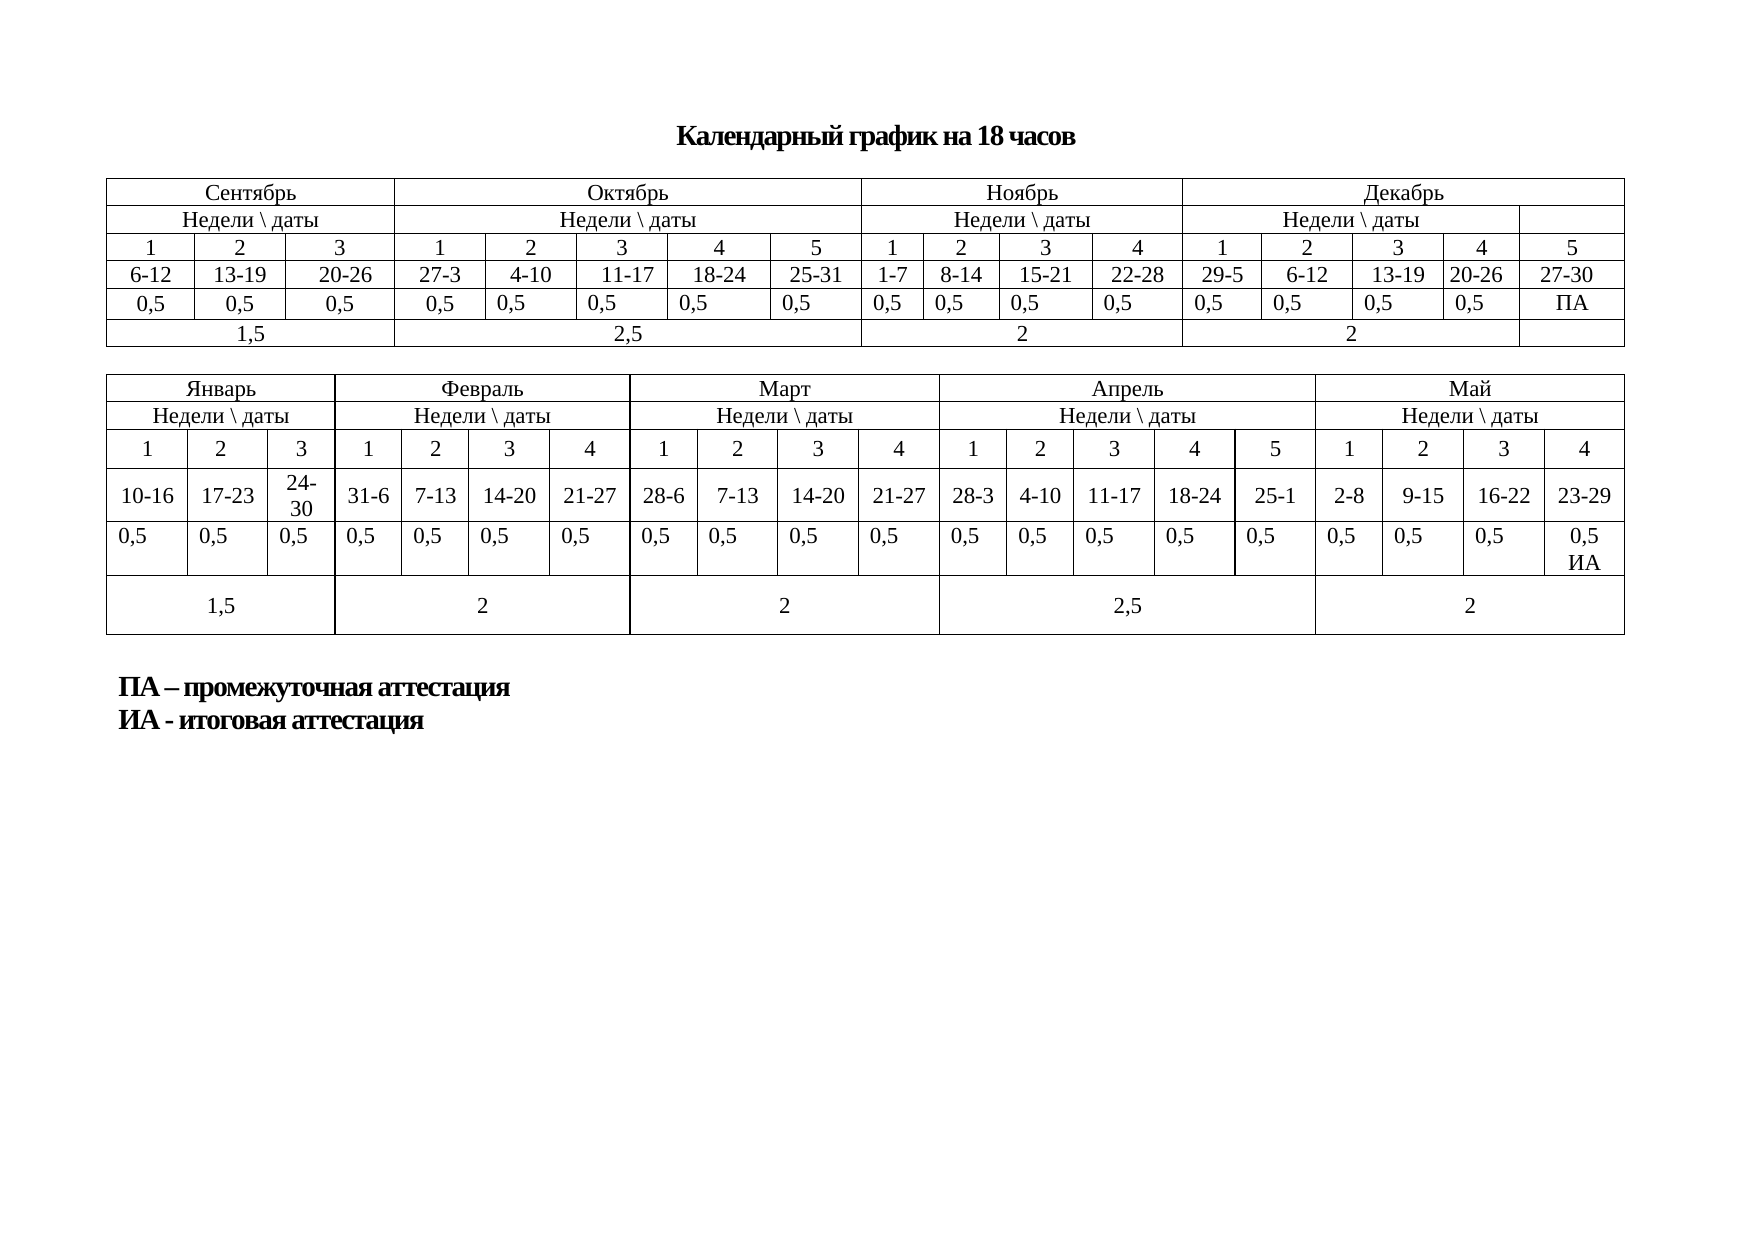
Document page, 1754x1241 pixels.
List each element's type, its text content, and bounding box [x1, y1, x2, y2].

table_cell 16-22 [1464, 469, 1544, 521]
table_cell 3 [1353, 234, 1443, 260]
table_cell 0,5 [577, 289, 667, 319]
table_cell 0,5 [1007, 522, 1073, 575]
table_cell 13-19 [195, 261, 285, 288]
table_cell 3 [778, 430, 858, 467]
table_cell 10-16 [107, 469, 187, 521]
table_cell Недели \ даты [107, 402, 334, 428]
table_cell 0,5 ИА [1545, 522, 1624, 575]
table_cell 0,5 [469, 522, 549, 575]
table_cell 1 [631, 430, 697, 467]
table_cell 0,5 [698, 522, 777, 575]
table_cell 0,5 [1353, 289, 1443, 319]
table_header Май [1316, 375, 1624, 401]
table_cell 0,5 [771, 289, 861, 319]
table_cell 5 [1236, 430, 1315, 467]
table_cell 4 [859, 430, 939, 467]
table_cell 14-20 [778, 469, 858, 521]
table_cell [1520, 206, 1624, 233]
table_cell 0,5 [402, 522, 468, 575]
table_cell 23-29 [1545, 469, 1624, 521]
table_cell 5 [771, 234, 861, 260]
table_cell 1 [940, 430, 1006, 467]
table_cell 0,5 [1074, 522, 1154, 575]
table_cell 7-13 [698, 469, 777, 521]
table_cell 0,5 [668, 289, 770, 319]
table_cell 2 [1262, 234, 1352, 260]
table_cell Недели \ даты [862, 206, 1182, 233]
table_cell 8-14 [924, 261, 999, 288]
table_cell 0,5 [268, 522, 334, 575]
table_cell 20-26 [1444, 261, 1519, 288]
table_header Март [631, 375, 939, 401]
table_cell 2 [188, 430, 267, 467]
table_header Апрель [940, 375, 1315, 401]
table_cell 1,5 [107, 576, 334, 634]
table_cell 11-17 [577, 261, 667, 288]
table_cell 2 [402, 430, 468, 467]
text ИА - итоговая аттестация [118, 702, 1636, 736]
table_cell Недели \ даты [107, 206, 394, 233]
table_cell 0,5 [859, 522, 939, 575]
table_cell 3 [268, 430, 334, 467]
table_cell 0,5 [1183, 289, 1261, 319]
table_cell 0,5 [778, 522, 858, 575]
table_cell 0,5 [1316, 522, 1382, 575]
table_header Февраль [336, 375, 629, 401]
table_cell 2 [1007, 430, 1073, 467]
table_cell 1 [1183, 234, 1261, 260]
table_cell 25-1 [1236, 469, 1315, 521]
table_header Сентябрь [107, 179, 394, 205]
table_cell 0,5 [1155, 522, 1234, 575]
text ПА – промежуточная аттестация [118, 669, 1636, 702]
table_cell 0,5 [1444, 289, 1519, 319]
table_cell 0,5 [1464, 522, 1544, 575]
table_cell 21-27 [859, 469, 939, 521]
table_cell 1 [1316, 430, 1382, 467]
table_cell 20-26 [286, 261, 394, 288]
table_cell 0,5 [1000, 289, 1092, 319]
table_cell 0,5 [286, 289, 394, 319]
table_cell 4 [550, 430, 629, 467]
table_cell 29-5 [1183, 261, 1261, 288]
table_cell 2,5 [395, 320, 861, 346]
table_header Октябрь [395, 179, 861, 205]
table_cell 2 [924, 234, 999, 260]
table_cell 0,5 [940, 522, 1006, 575]
table_cell 6-12 [1262, 261, 1352, 288]
table_cell 2 [195, 234, 285, 260]
table_cell 18-24 [668, 261, 770, 288]
table_cell 28-3 [940, 469, 1006, 521]
table_cell 0,5 [336, 522, 401, 575]
table_cell 2 [336, 576, 629, 634]
table_cell 0,5 [1236, 522, 1315, 575]
table_cell 0,5 [862, 289, 923, 319]
table_cell 2,5 [940, 576, 1315, 634]
table_cell 9-15 [1383, 469, 1463, 521]
table_cell 2 [486, 234, 576, 260]
table_cell 0,5 [107, 522, 187, 575]
table_cell ПА [1520, 289, 1624, 319]
table_cell 0,5 [631, 522, 697, 575]
table_cell 0,5 [1093, 289, 1182, 319]
table_cell 7-13 [402, 469, 468, 521]
table_cell 0,5 [486, 289, 576, 319]
table_cell 11-17 [1074, 469, 1154, 521]
table_cell 1 [336, 430, 401, 467]
table_cell 4-10 [486, 261, 576, 288]
table_cell 0,5 [188, 522, 267, 575]
table_cell Недели \ даты [1183, 206, 1519, 233]
table_cell 4 [1155, 430, 1234, 467]
table_cell 1-7 [862, 261, 923, 288]
table_cell 3 [1000, 234, 1092, 260]
table_cell 2 [698, 430, 777, 467]
table_cell 1 [107, 430, 187, 467]
table_cell 4 [668, 234, 770, 260]
table_cell 3 [469, 430, 549, 467]
table_cell 3 [577, 234, 667, 260]
table_cell 2 [862, 320, 1182, 346]
table_cell 0,5 [924, 289, 999, 319]
table_cell 2-8 [1316, 469, 1382, 521]
text Календарный график на 18 часов [118, 118, 1636, 152]
table_cell 1 [107, 234, 194, 260]
table_cell 1 [862, 234, 923, 260]
table_cell Недели \ даты [1316, 402, 1624, 428]
table_header Декабрь [1183, 179, 1624, 205]
table_cell 2 [631, 576, 939, 634]
table_cell Недели \ даты [940, 402, 1315, 428]
table_cell 31-6 [336, 469, 401, 521]
table_cell 15-21 [1000, 261, 1092, 288]
table_cell 4 [1093, 234, 1182, 260]
table_cell 6-12 [107, 261, 194, 288]
table_cell 22-28 [1093, 261, 1182, 288]
table_cell Недели \ даты [395, 206, 861, 233]
table_cell 5 [1520, 234, 1624, 260]
table_cell 0,5 [195, 289, 285, 319]
table_cell 25-31 [771, 261, 861, 288]
table_cell 1,5 [107, 320, 394, 346]
table_cell 2 [1383, 430, 1463, 467]
table_cell 2 [1316, 576, 1624, 634]
table_cell 0,5 [1383, 522, 1463, 575]
table_cell 1 [395, 234, 485, 260]
table_cell 3 [286, 234, 394, 260]
table_cell 24-30 [268, 469, 334, 521]
table_cell 27-3 [395, 261, 485, 288]
table_cell 0,5 [395, 289, 485, 319]
table_cell 28-6 [631, 469, 697, 521]
table_cell 0,5 [1262, 289, 1352, 319]
table_cell 2 [1183, 320, 1519, 346]
table_cell 18-24 [1155, 469, 1234, 521]
table_cell 4 [1545, 430, 1624, 467]
table_cell 0,5 [550, 522, 629, 575]
table_cell 3 [1464, 430, 1544, 467]
table_cell Недели \ даты [336, 402, 629, 428]
table_cell 4 [1444, 234, 1519, 260]
table_cell [1520, 320, 1624, 346]
table_header Январь [107, 375, 334, 401]
table_cell 0,5 [107, 289, 194, 319]
table_cell 4-10 [1007, 469, 1073, 521]
table_cell 13-19 [1353, 261, 1443, 288]
table_cell 14-20 [469, 469, 549, 521]
table_header Ноябрь [862, 179, 1182, 205]
table_cell 17-23 [188, 469, 267, 521]
table_cell 21-27 [550, 469, 629, 521]
table_cell Недели \ даты [631, 402, 939, 428]
table_cell 27-30 [1520, 261, 1624, 288]
table_cell 3 [1074, 430, 1154, 467]
